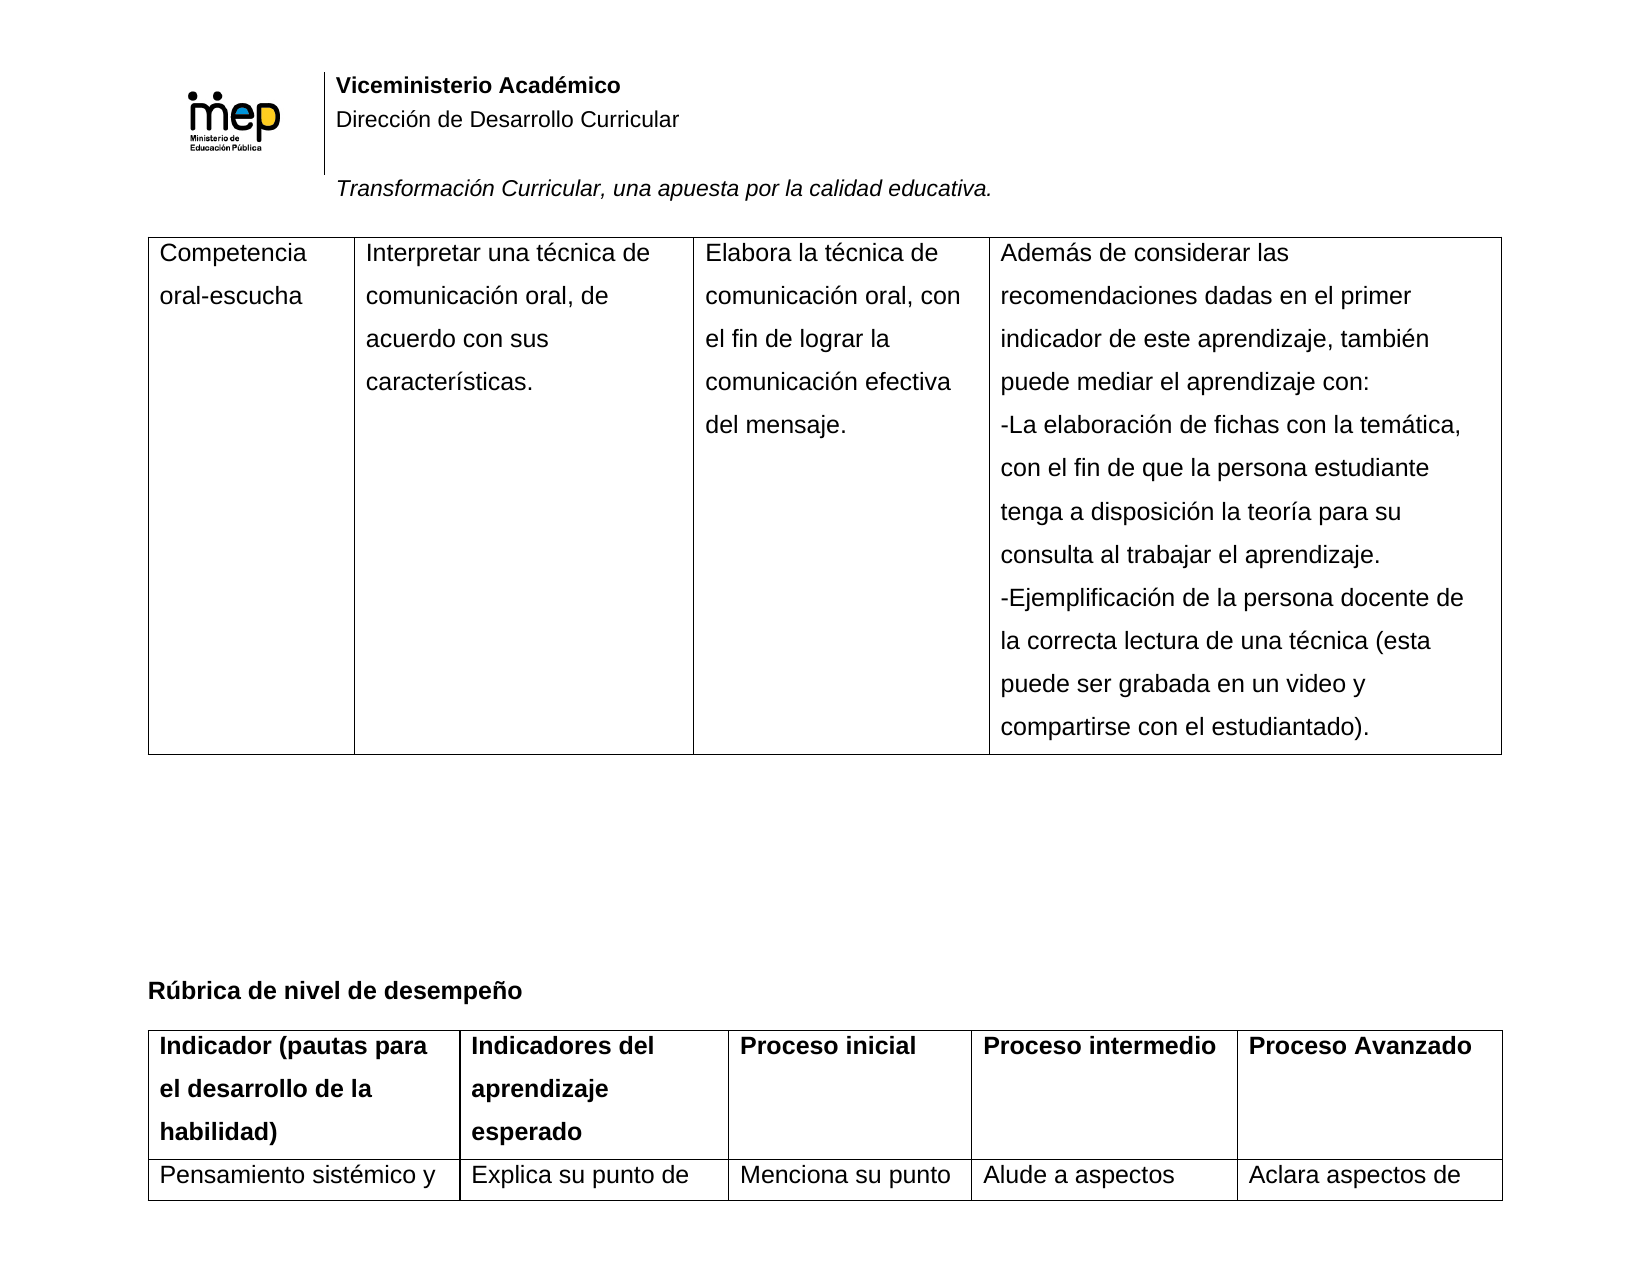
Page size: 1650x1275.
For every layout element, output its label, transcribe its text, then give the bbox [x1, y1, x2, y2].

table_cell Pensamiento sistémico y pensamiento crítico [149, 1160, 459, 1200]
table_header Proceso intermedio [972, 1031, 1237, 1159]
table_cell Menciona su punto de vista del texto analizado, de manera general. [729, 1160, 971, 1200]
table_cell Aclara aspectos de su punto de vista, para facilitar su entendimiento de una manera más sencilla. [1238, 1160, 1502, 1200]
table_cell Interpretar una técnica de comunicación oral, de acuerdo con sus características. [355, 238, 693, 754]
table_cell Elabora la técnica de comunicación oral, con el fin de lograr la comunicación efectiva del mensaje. [694, 238, 989, 754]
table_header Indicador (pautas para el desarrollo de la habilidad) [149, 1031, 459, 1159]
text Rúbrica de nivel de desempeño [148, 967, 1502, 1005]
table_header Proceso Avanzado [1238, 1031, 1502, 1159]
table_cell Competencia oral-escucha [149, 238, 354, 754]
table_cell Alude a aspectos literales del texto para explicar su punto de vista. [972, 1160, 1237, 1200]
table_cell Además de considerar las recomendaciones dadas en el primer indicador de este aprendizaje, también puede mediar el aprendizaje con: -La elaboración de fichas con la temática, con el fin de que la persona estudiante tenga a disposición la teoría para su consulta al trabajar el aprendizaje. -Ejemplificación de la persona docente de la correcta lectura de una técnica (esta puede ser grabada en un video y compartirse con el estudiantado). [990, 238, 1501, 754]
table_header Proceso inicial [729, 1031, 971, 1159]
picture [176, 72, 291, 171]
table_header Indicadores del aprendizaje esperado [461, 1031, 728, 1159]
table_cell Explica su punto de vista del texto analizado de la época renacentista y Siglo de Oro. [461, 1160, 728, 1200]
